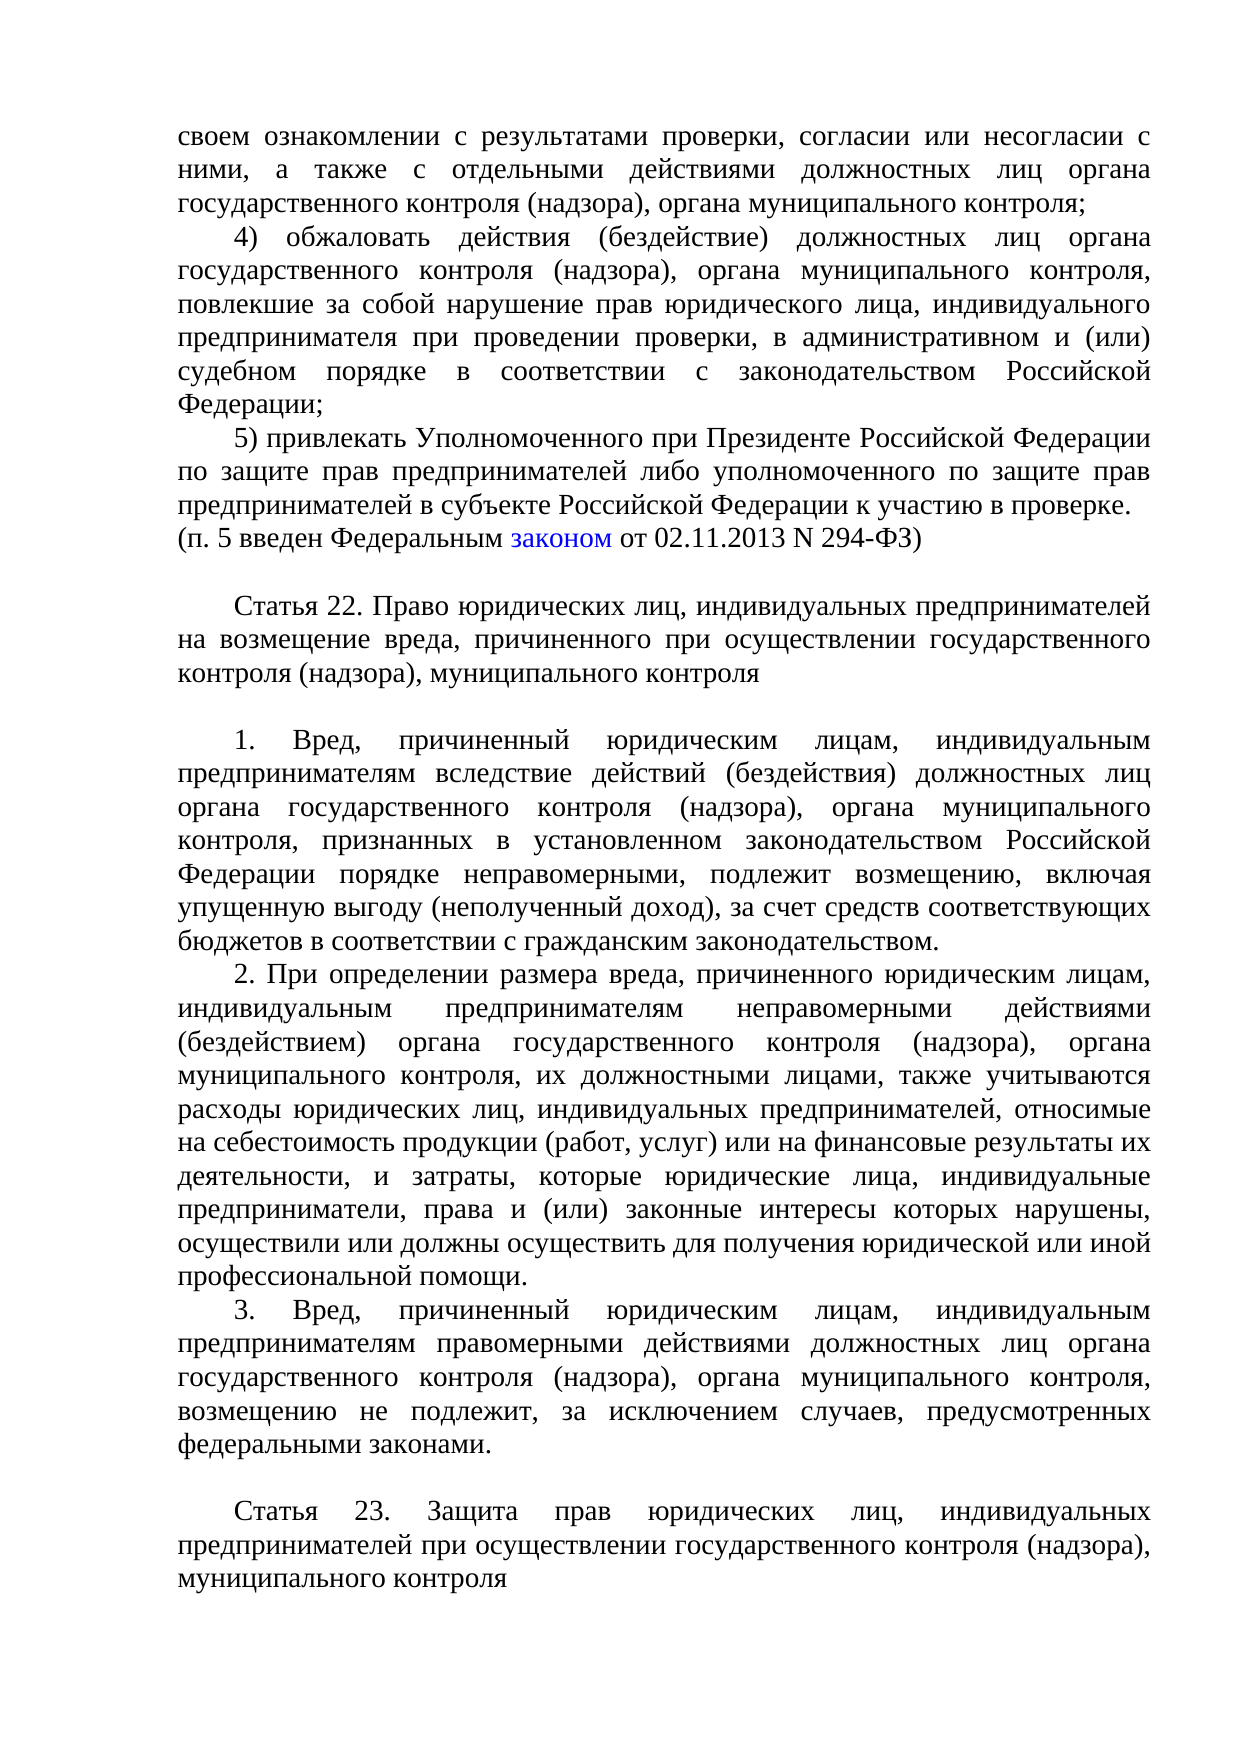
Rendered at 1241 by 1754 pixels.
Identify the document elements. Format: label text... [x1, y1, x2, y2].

text 4) обжаловать действия (бездействие) должностных лиц органа государственного контроля (надзора), органа муниципального контроля, повлекшие за собой нарушение прав юридического лица, индивидуального предпринимателя при проведении проверки, в административном и (или) судебном порядке в соответствии с законодательством Российской Федерации; [177, 219, 1152, 420]
text 5) привлекать Уполномоченного при Президенте Российской Федерации по защите прав предпринимателей либо уполномоченного по защите прав предпринимателей в субъекте Российской Федерации к участию в проверке. [177, 420, 1152, 521]
text 1. Вред, причиненный юридическим лицам, индивидуальным предпринимателям вследствие действий (бездействия) должностных лиц органа государственного контроля (надзора), органа муниципального контроля, признанных в установленном законодательством Российской Федерации порядке неправомерными, подлежит возмещению, включая упущенную выгоду (неполученный доход), за счет средств соответствующих бюджетов в соответствии с гражданским законодательством. [177, 722, 1152, 957]
text 3. Вред, причиненный юридическим лицам, индивидуальным предпринимателям правомерными действиями должностных лиц органа государственного контроля (надзора), органа муниципального контроля, возмещению не подлежит, за исключением случаев, предусмотренных федеральными законами. [177, 1292, 1152, 1460]
text Статья 22. Право юридических лиц, индивидуальных предпринимателей на возмещение вреда, причиненного при осуществлении государственного контроля (надзора), муниципального контроля [177, 588, 1152, 688]
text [177, 118, 1152, 219]
text 2. При определении размера вреда, причиненного юридическим лицам, индивидуальным предпринимателям неправомерными действиями (бездействием) органа государственного контроля (надзора), органа муниципального контроля, их должностными лицами, также учитываются расходы юридических лиц, индивидуальных предпринимателей, относимые на себестоимость продукции (работ, услуг) или на финансовые результаты их деятельности, и затраты, которые юридические лица, индивидуальные предприниматели, права и (или) законные интересы которых нарушены, осуществили или должны осуществить для получения юридической или иной профессиональной помощи. [177, 957, 1152, 1292]
text Статья 23. Защита прав юридических лиц, индивидуальных предпринимателей при осуществлении государственного контроля (надзора), муниципального контроля [177, 1493, 1152, 1594]
text (п. 5 введен Федеральным законом от 02.11.2013 N 294-ФЗ) [177, 521, 1152, 554]
